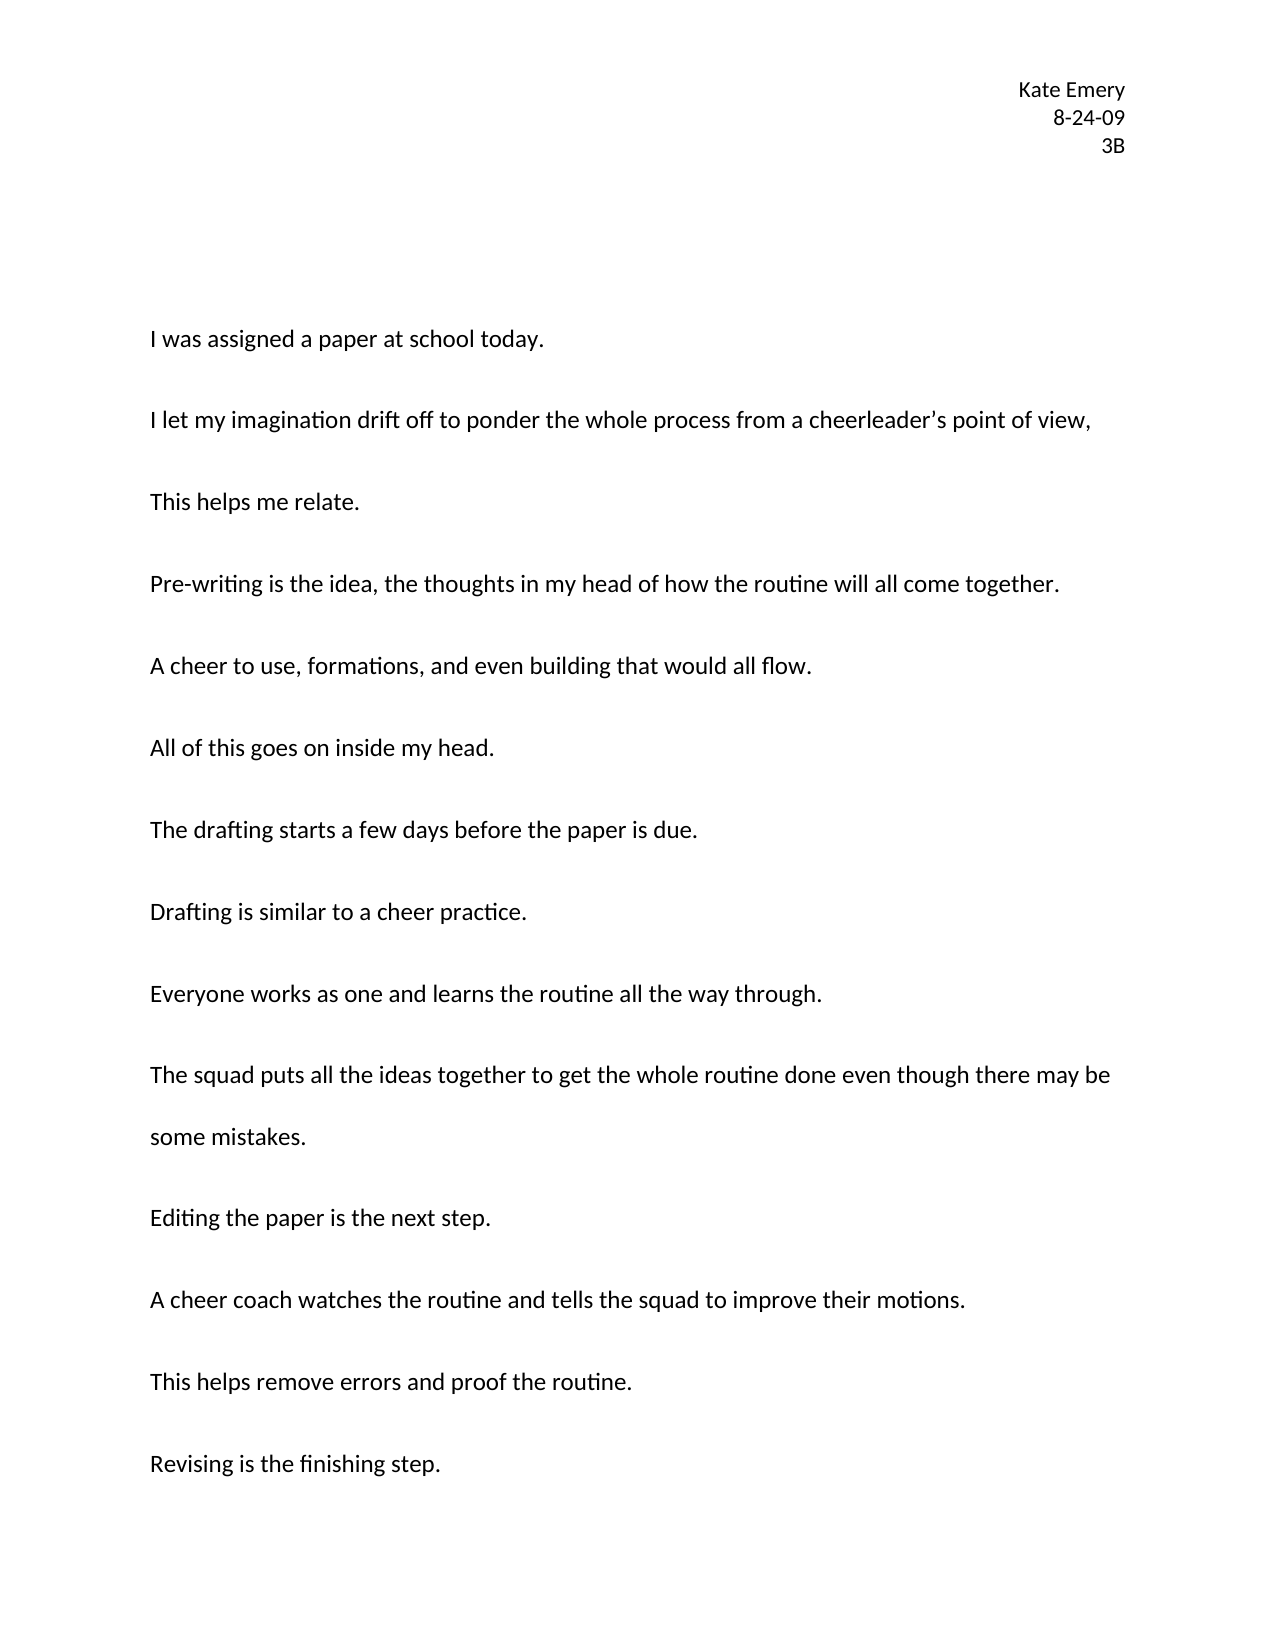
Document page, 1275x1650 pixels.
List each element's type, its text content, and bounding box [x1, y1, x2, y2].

text This helps me relate. [150, 487, 1125, 517]
text I let my imagination drift off to ponder the whole process from a cheerleader’s point of view, [150, 405, 1125, 435]
text Pre-writing is the idea, the thoughts in my head of how the routine will all come together. [150, 568, 1125, 599]
text Revising is the finishing step. [150, 1448, 1125, 1479]
text The drafting starts a few days before the paper is due. [150, 814, 1125, 844]
text All of this goes on inside my head. [150, 732, 1125, 763]
text Everyone works as one and learns the routine all the way through. [150, 978, 1125, 1008]
text Drafting is similar to a cheer practice. [150, 896, 1125, 926]
text I was assigned a paper at school today. [150, 323, 1125, 353]
text Editing the paper is the next step. [150, 1203, 1125, 1233]
text A cheer coach watches the routine and tells the squad to improve their motions. [150, 1284, 1125, 1315]
text This helps remove errors and proof the routine. [150, 1366, 1125, 1397]
text The squad puts all the ideas together to get the whole routine done even though there may be some mistakes. [150, 1060, 1125, 1151]
text A cheer to use, formations, and even building that would all flow. [150, 650, 1125, 681]
